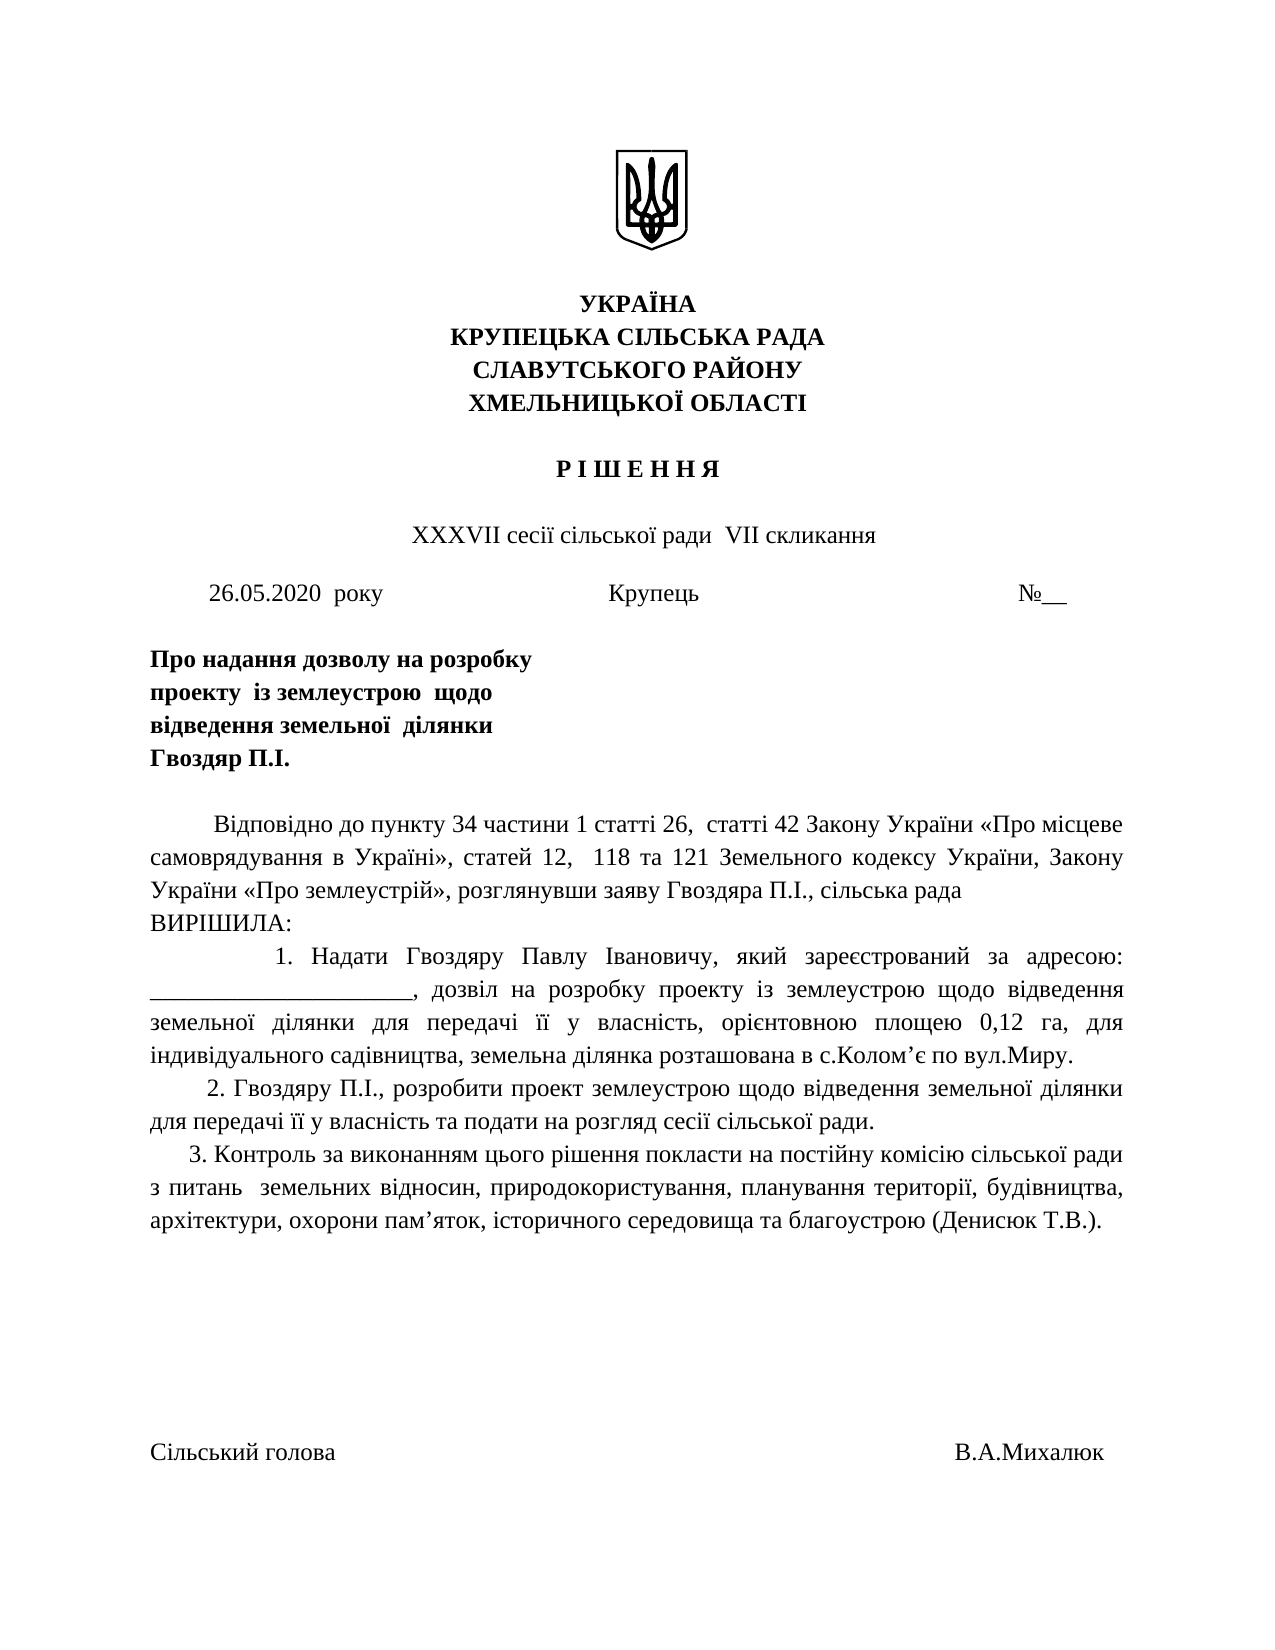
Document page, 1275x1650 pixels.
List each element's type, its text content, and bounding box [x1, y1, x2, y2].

text ХХХVІІ сесії сільської ради VІІ скликання [150, 520, 1125, 549]
text Про надання дозволу на розробку [150, 644, 1125, 673]
text Сільський голова В.А.Михалюк [150, 1437, 1125, 1465]
text 2. Гвоздяру П.І., розробити проект землеустрою щодо відведення земельної ділянки для передачі її у власність та подати на розгляд сесії сільської ради. [150, 1073, 1125, 1135]
text ВИРІШИЛА: [150, 908, 1125, 937]
text відведення земельної ділянки [150, 710, 1125, 739]
text 1. Надати Гвоздяру Павлу Івановичу, який зареєстрований за адресою: _____________________, дозвіл на розробку проекту із землеустрою щодо відведення земельної ділянки для передачі її у власність, орієнтовною площею 0,12 га, для індивідуального садівництва, земельна ділянка розташована в с.Колом’є по вул.Миру. [150, 941, 1125, 1069]
text Відповідно до пункту 34 частини 1 статті 26, статті 42 Закону України «Про місцеве самоврядування в Україні», статей 12, 118 та 121 Земельного кодексу України, Закону України «Про землеустрій», розглянувши заяву Гвоздяра П.І., сільська рада [150, 809, 1125, 904]
text УКРАЇНА [150, 289, 1125, 318]
text Гвоздяр П.І. [150, 743, 1125, 772]
text Р І Ш Е Н Н Я [150, 454, 1125, 483]
text КРУПЕЦЬКА СІЛЬСЬКА РАДА [150, 322, 1125, 351]
text СЛАВУТСЬКОГО РАЙОНУ [150, 355, 1125, 384]
text 26.05.2020 року Крупець №__ [150, 578, 1125, 607]
text проекту із землеустрою щодо [150, 677, 1125, 706]
text ХМЕЛЬНИЦЬКОЇ ОБЛАСТІ [150, 388, 1125, 417]
text 3. Контроль за виконанням цього рішення покласти на постійну комісію сільської ради з питань земельних відносин, природокористування, планування території, будівництва, архітектури, охорони пам’яток, історичного середовища та благоустрою (Денисюк Т.В.). [150, 1139, 1125, 1234]
